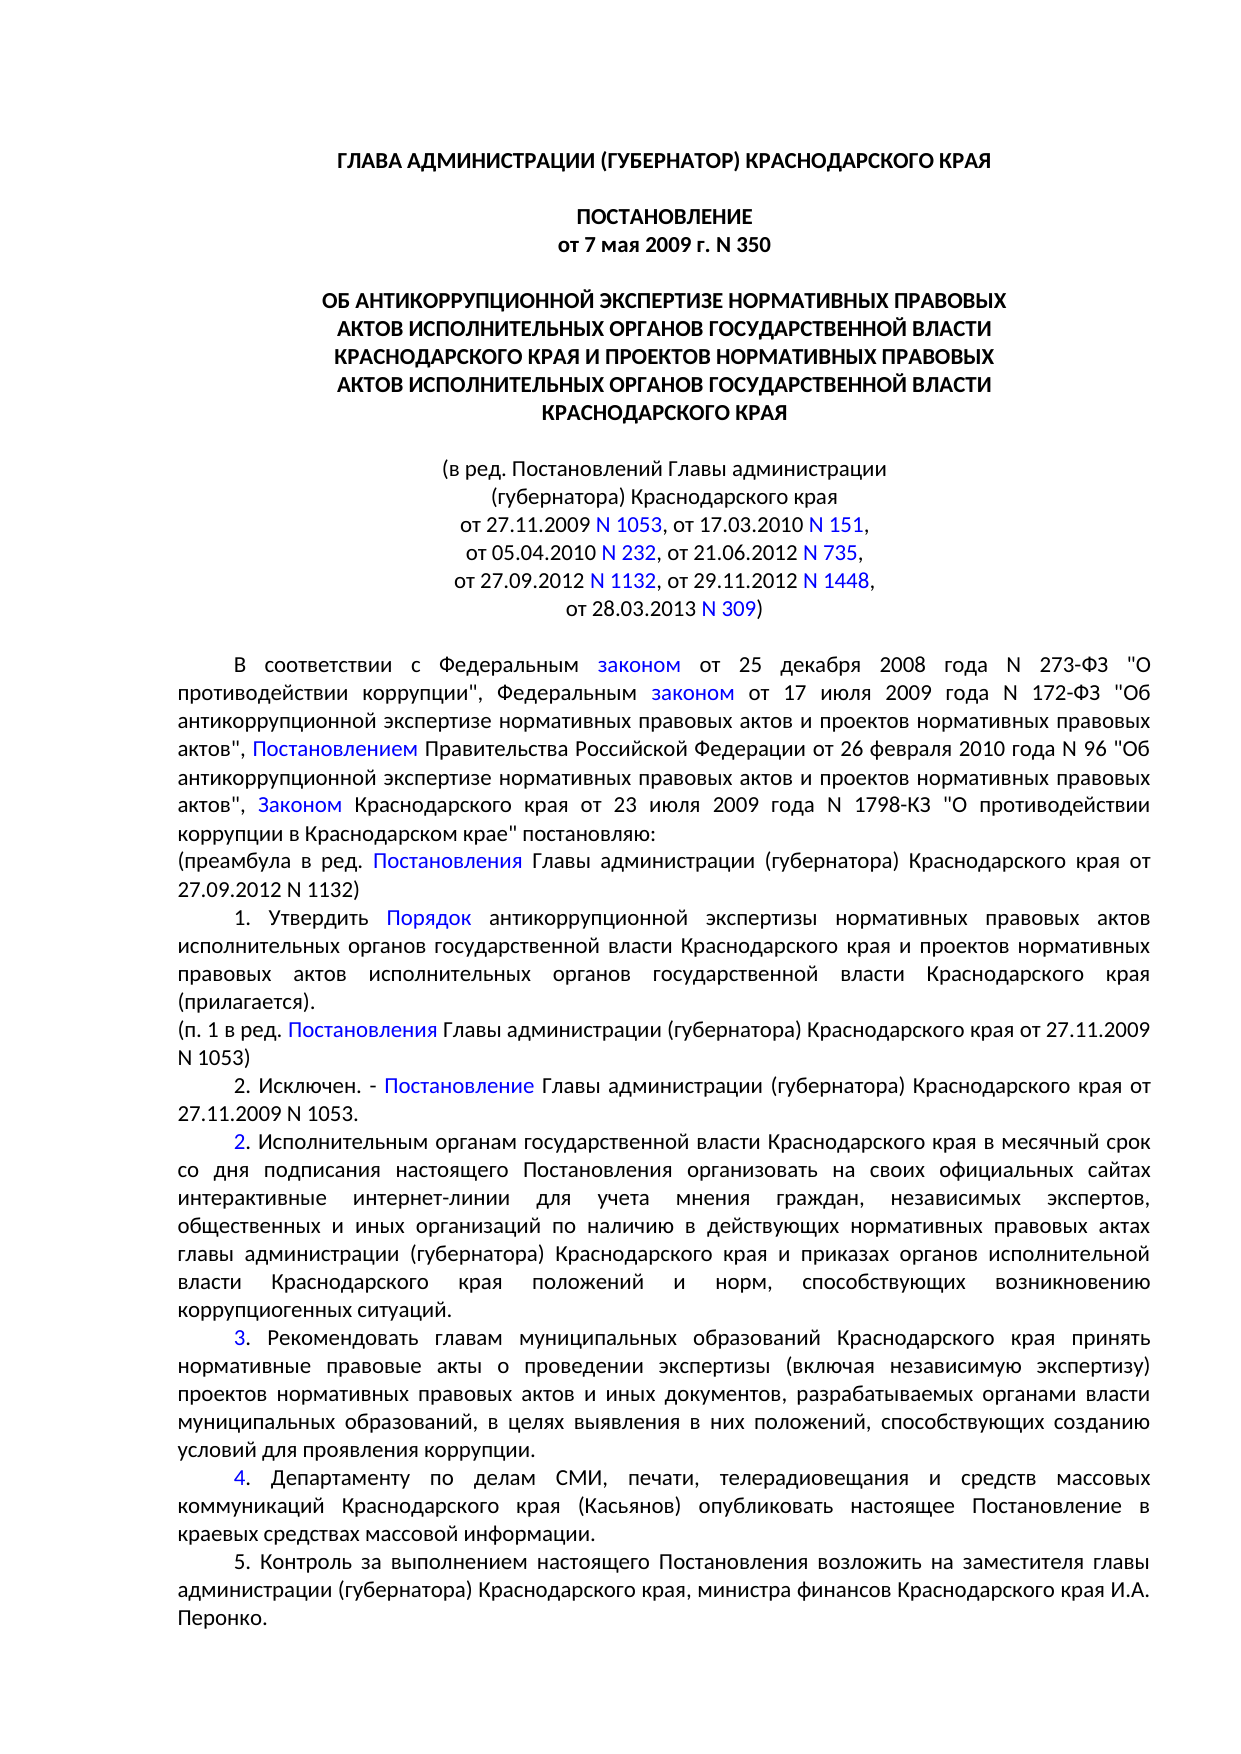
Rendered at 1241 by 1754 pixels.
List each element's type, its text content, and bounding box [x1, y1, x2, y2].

text 1. Утвердить Порядок антикоррупционной экспертизы нормативных правовых актов исполнительных органов государственной власти Краснодарского края и проектов нормативных правовых актов исполнительных органов государственной власти Краснодарского края (прилагается). [177, 903, 1152, 1015]
text 3. Рекомендовать главам муниципальных образований Краснодарского края принять нормативные правовые акты о проведении экспертизы (включая независимую экспертизу) проектов нормативных правовых актов и иных документов, разрабатываемых органами власти муниципальных образований, в целях выявления в них положений, способствующих созданию условий для проявления коррупции. [177, 1323, 1152, 1463]
text 4. Департаменту по делам СМИ, печати, телерадиовещания и средств массовых коммуникаций Краснодарского края (Касьянов) опубликовать настоящее Постановление в краевых средствах массовой информации. [177, 1463, 1152, 1547]
text 2. Исключен. - Постановление Главы администрации (губернатора) Краснодарского края от 27.11.2009 N 1053. [177, 1071, 1152, 1127]
text от 27.11.2009 N 1053, от 17.03.2010 N 151, [177, 510, 1152, 538]
text от 05.04.2010 N 232, от 21.06.2012 N 735, [177, 538, 1152, 566]
text АКТОВ ИСПОЛНИТЕЛЬНЫХ ОРГАНОВ ГОСУДАРСТВЕННОЙ ВЛАСТИ [177, 370, 1152, 398]
text (губернатора) Краснодарского края [177, 482, 1152, 510]
text КРАСНОДАРСКОГО КРАЯ И ПРОЕКТОВ НОРМАТИВНЫХ ПРАВОВЫХ [177, 342, 1152, 370]
text ОБ АНТИКОРРУПЦИОННОЙ ЭКСПЕРТИЗЕ НОРМАТИВНЫХ ПРАВОВЫХ [177, 286, 1152, 314]
text от 28.03.2013 N 309) [177, 594, 1152, 622]
text 2. Исполнительным органам государственной власти Краснодарского края в месячный срок со дня подписания настоящего Постановления организовать на своих официальных сайтах интерактивные интернет-линии для учета мнения граждан, независимых экспертов, общественных и иных организаций по наличию в действующих нормативных правовых актах главы администрации (губернатора) Краснодарского края и приказах органов исполнительной власти Краснодарского края положений и норм, способствующих возникновению коррупциогенных ситуаций. [177, 1127, 1152, 1323]
text АКТОВ ИСПОЛНИТЕЛЬНЫХ ОРГАНОВ ГОСУДАРСТВЕННОЙ ВЛАСТИ [177, 314, 1152, 342]
text (п. 1 в ред. Постановления Главы администрации (губернатора) Краснодарского края от 27.11.2009 N 1053) [177, 1015, 1152, 1071]
text КРАСНОДАРСКОГО КРАЯ [177, 398, 1152, 426]
text (в ред. Постановлений Главы администрации [177, 454, 1152, 482]
text ПОСТАНОВЛЕНИЕ [177, 202, 1152, 230]
text от 27.09.2012 N 1132, от 29.11.2012 N 1448, [177, 566, 1152, 594]
text В соответствии с Федеральным законом от 25 декабря 2008 года N 273-ФЗ "О противодействии коррупции", Федеральным законом от 17 июля 2009 года N 172-ФЗ "Об антикоррупционной экспертизе нормативных правовых актов и проектов нормативных правовых актов", Постановлением Правительства Российской Федерации от 26 февраля 2010 года N 96 "Об антикоррупционной экспертизе нормативных правовых актов и проектов нормативных правовых актов", Законом Краснодарского края от 23 июля 2009 года N 1798-КЗ "О противодействии коррупции в Краснодарском крае" постановляю: [177, 651, 1152, 847]
text (преамбула в ред. Постановления Главы администрации (губернатора) Краснодарского края от 27.09.2012 N 1132) [177, 847, 1152, 903]
text 5. Контроль за выполнением настоящего Постановления возложить на заместителя главы администрации (губернатора) Краснодарского края, министра финансов Краснодарского края И.А. Перонко. [177, 1547, 1152, 1631]
text от 7 мая 2009 г. N 350 [177, 230, 1152, 258]
text ГЛАВА АДМИНИСТРАЦИИ (ГУБЕРНАТОР) КРАСНОДАРСКОГО КРАЯ [177, 146, 1152, 174]
